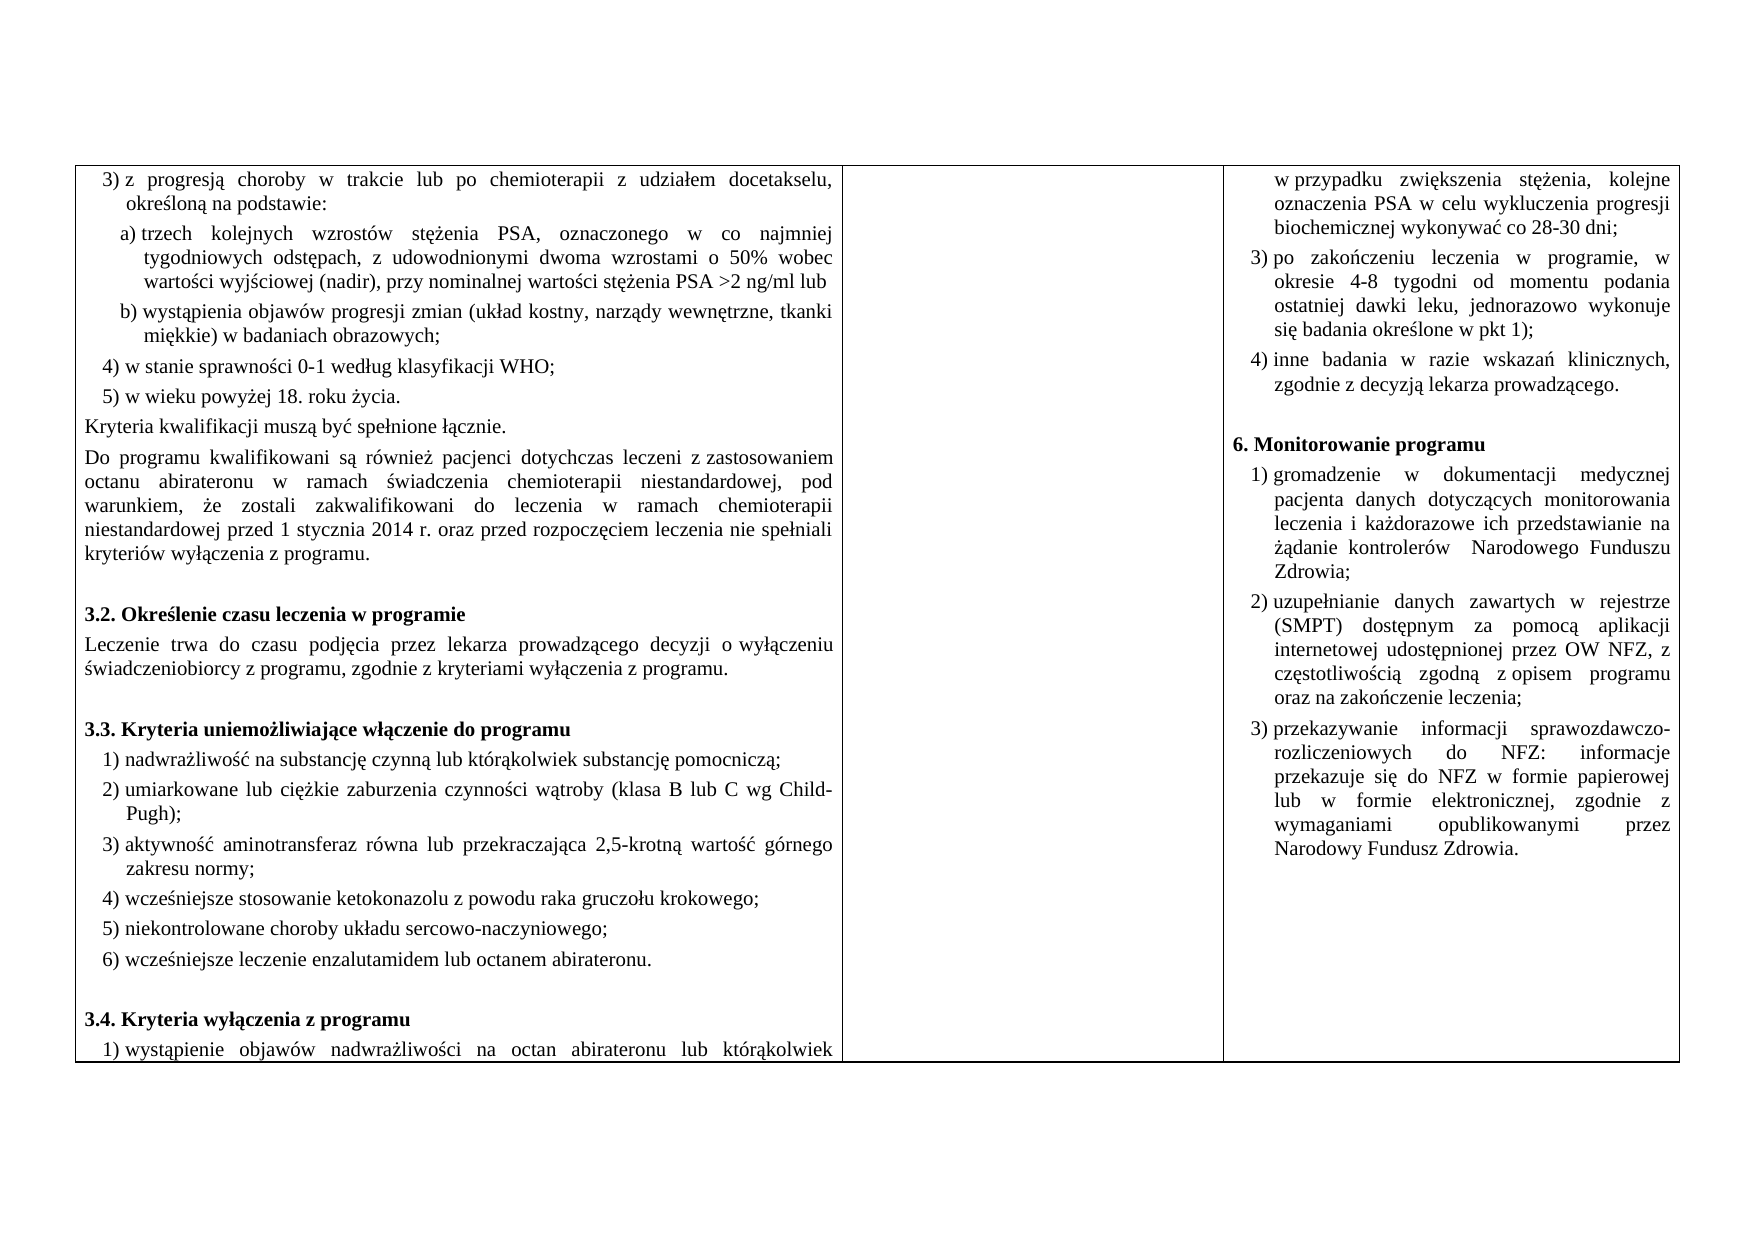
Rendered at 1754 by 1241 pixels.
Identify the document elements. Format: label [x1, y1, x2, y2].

table_cell [843, 166, 1223, 1061]
table_cell [76, 166, 842, 1061]
table_cell [1224, 166, 1679, 1061]
